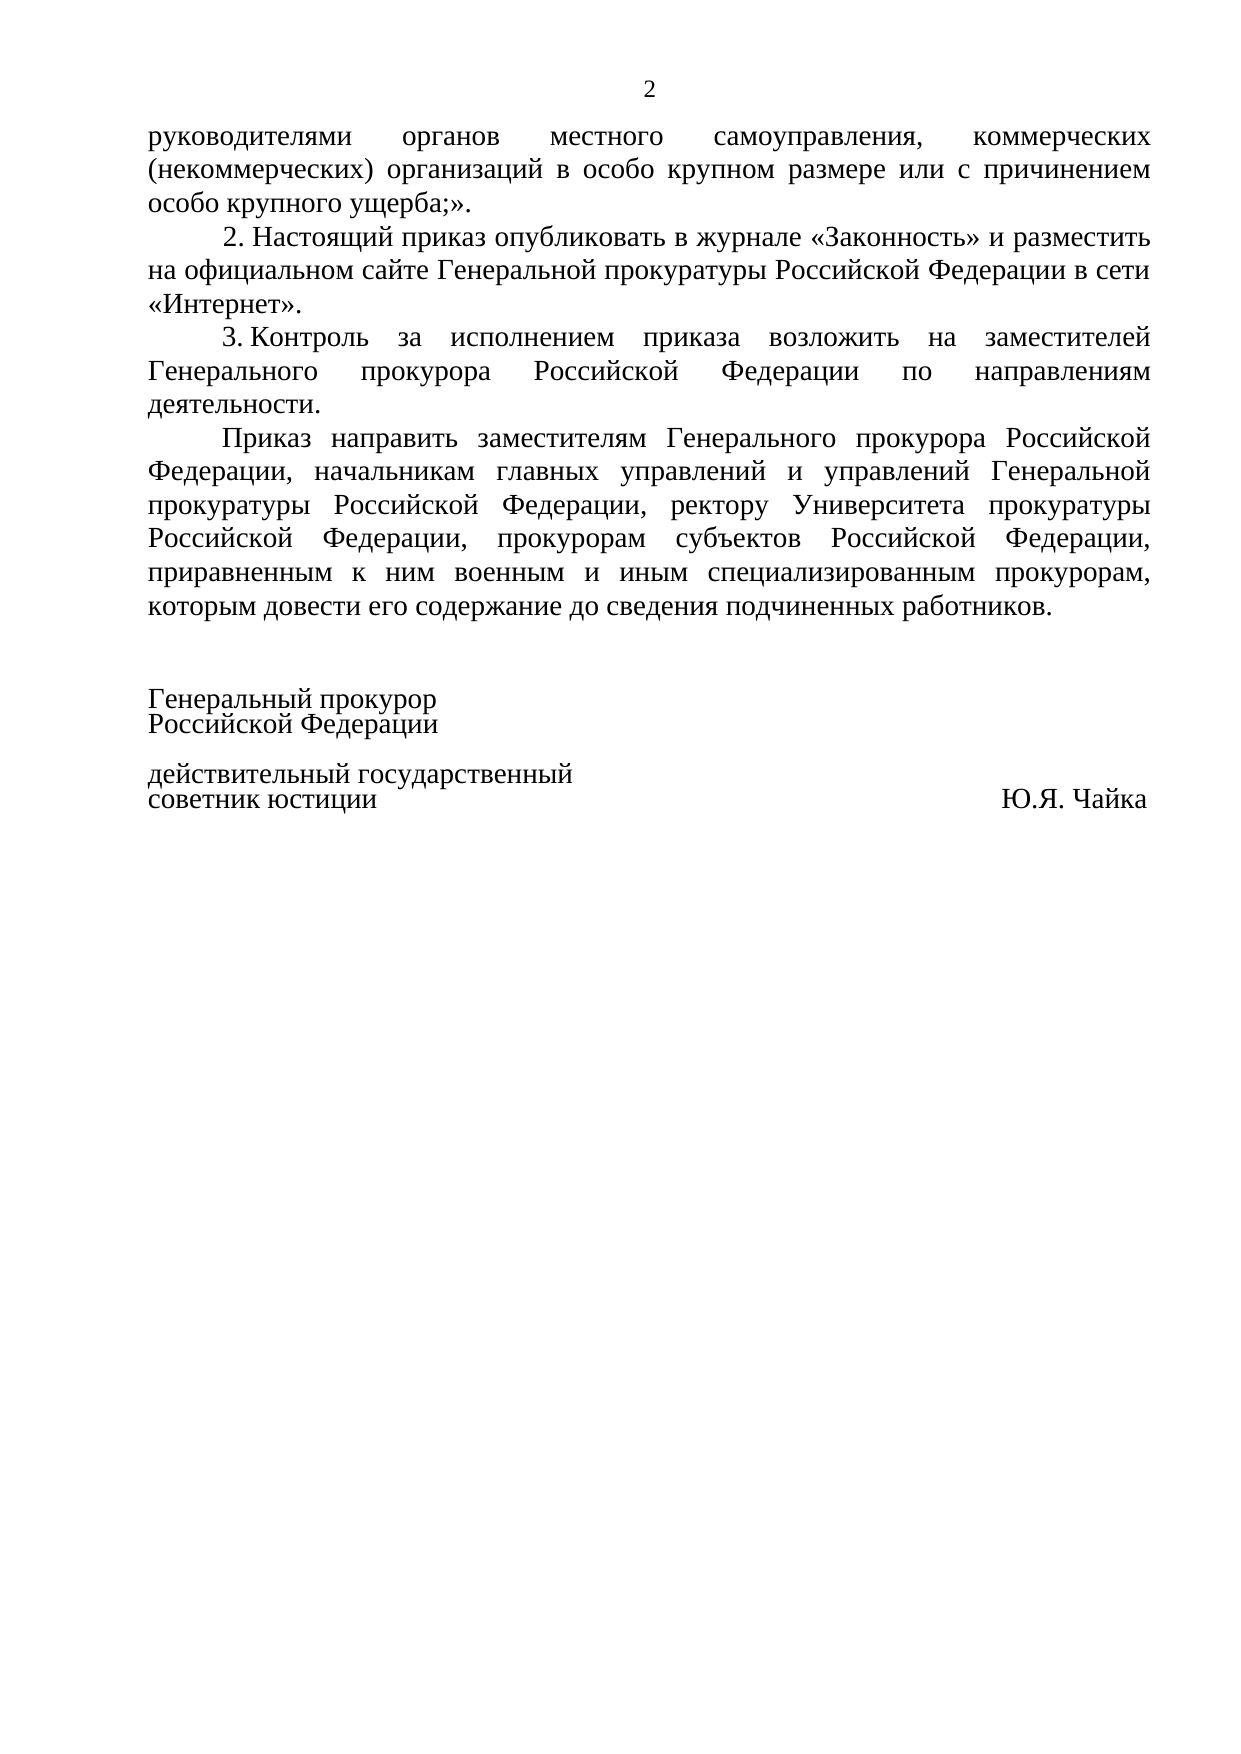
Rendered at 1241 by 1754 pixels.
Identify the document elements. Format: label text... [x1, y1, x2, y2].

text 2. Настоящий приказ опубликовать в журнале «Законность» и разместить на официальном сайте Генеральной прокуратуры Российской Федерации в сети «Интернет». [148, 219, 1152, 319]
text 3. Контроль за исполнением приказа возложить на заместителей Генерального прокурора Российской Федерации по направлениям деятельности. [148, 319, 1152, 420]
text действительный государственный [148, 763, 1152, 788]
text Приказ направить заместителям Генерального прокурора Российской Федерации, начальникам главных управлений и управлений Генеральной прокуратуры Российской Федерации, ректору Университета прокуратуры Российской Федерации, прокурорам субъектов Российской Федерации, приравненным к ним военным и иным специализированным прокурорам, которым довести его содержание до сведения подчиненных работников. [148, 420, 1152, 621]
text советник юстиции Ю.Я. Чайка [148, 788, 1152, 813]
text Генеральный прокурор [148, 688, 1152, 713]
text Российской Федерации [148, 713, 1152, 738]
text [148, 118, 1152, 219]
